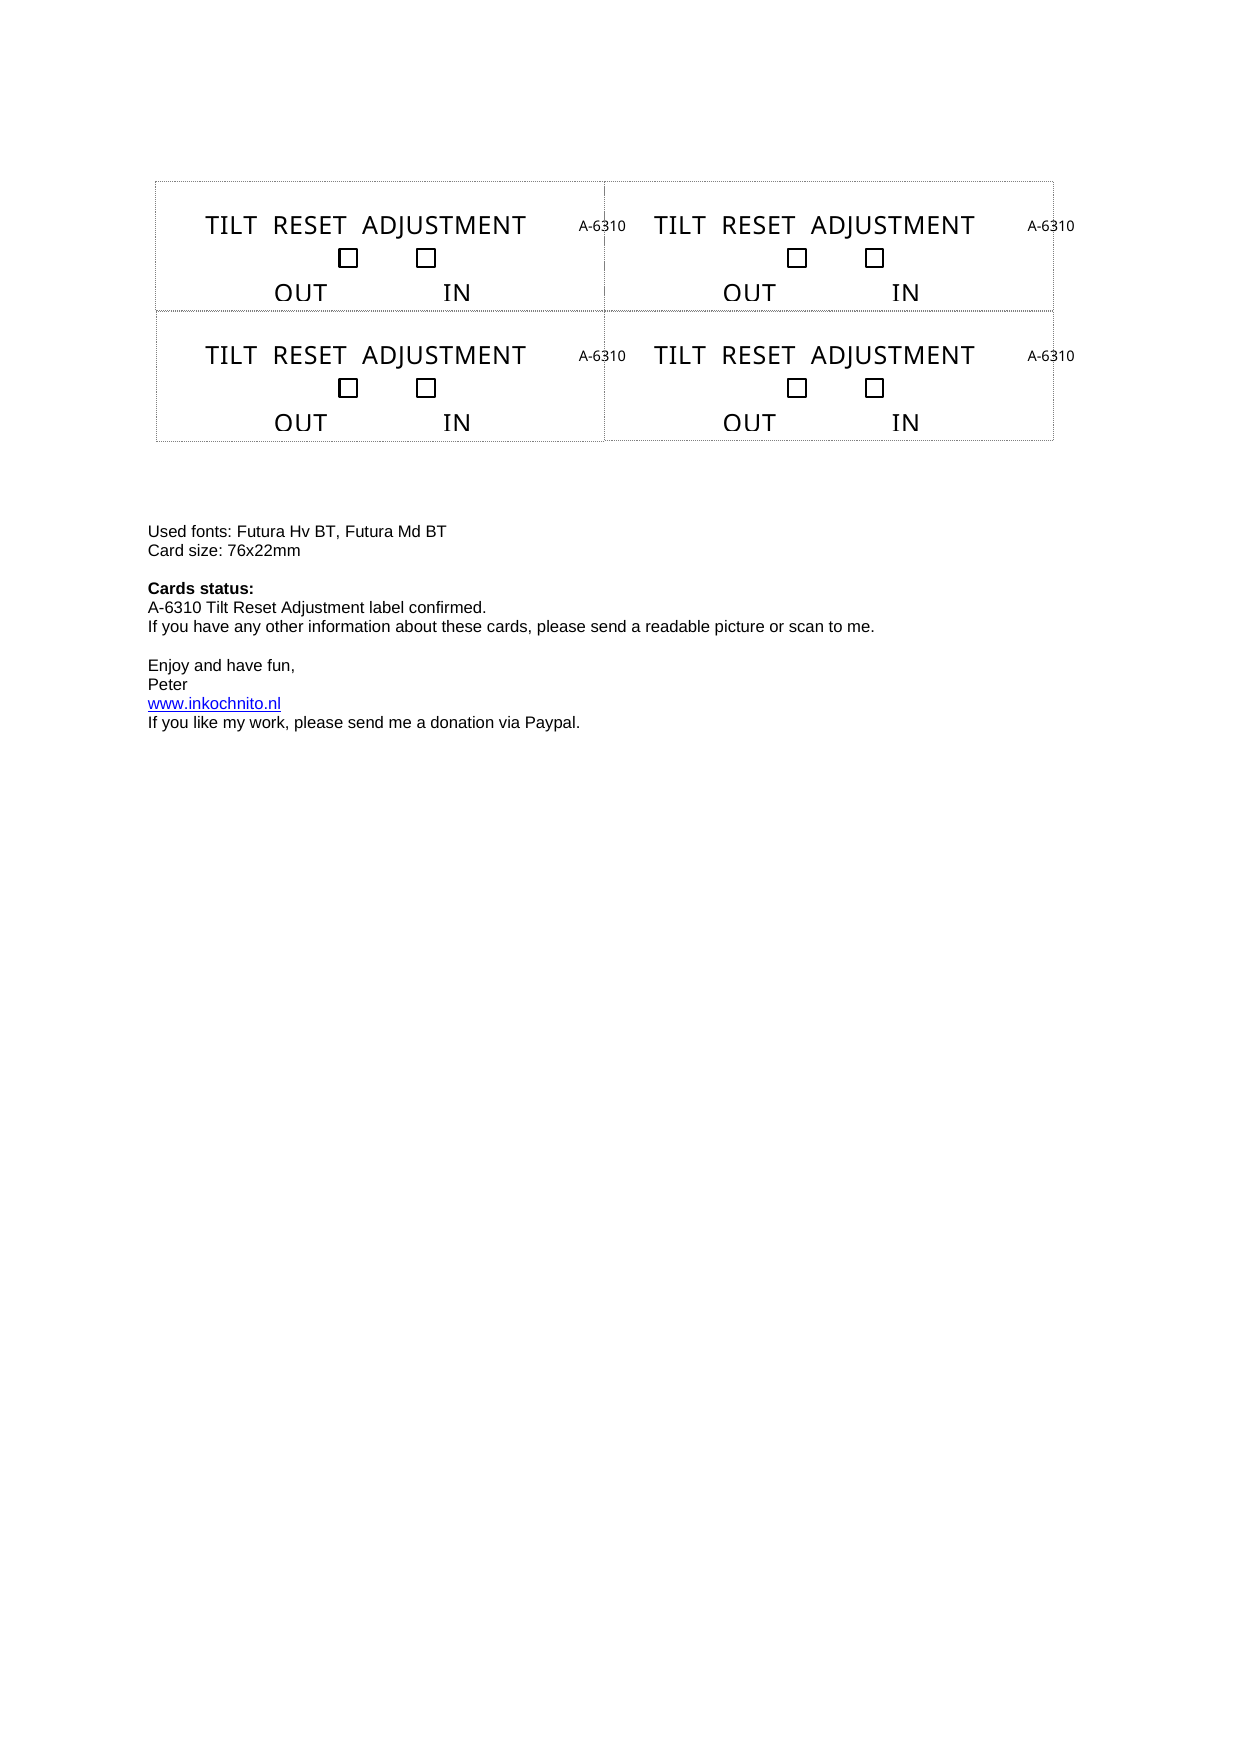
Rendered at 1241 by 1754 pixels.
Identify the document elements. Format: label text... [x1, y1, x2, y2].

text Card size: 76x22mm [148, 541, 1093, 560]
text If you like my work, please send me a donation via Paypal. [148, 713, 1093, 732]
text Used fonts: Futura Hv BT, Futura Md BT [148, 521, 1093, 541]
text A-6310 Tilt Reset Adjustment label confirmed. [148, 598, 1093, 617]
text Enjoy and have fun, [148, 656, 1093, 675]
text If you have any other information about these cards, please send a readable picture or scan to me. [148, 617, 1093, 636]
text www.inkochnito.nl [148, 694, 1093, 713]
text Cards status: [148, 579, 1093, 598]
text Peter [148, 675, 1093, 694]
